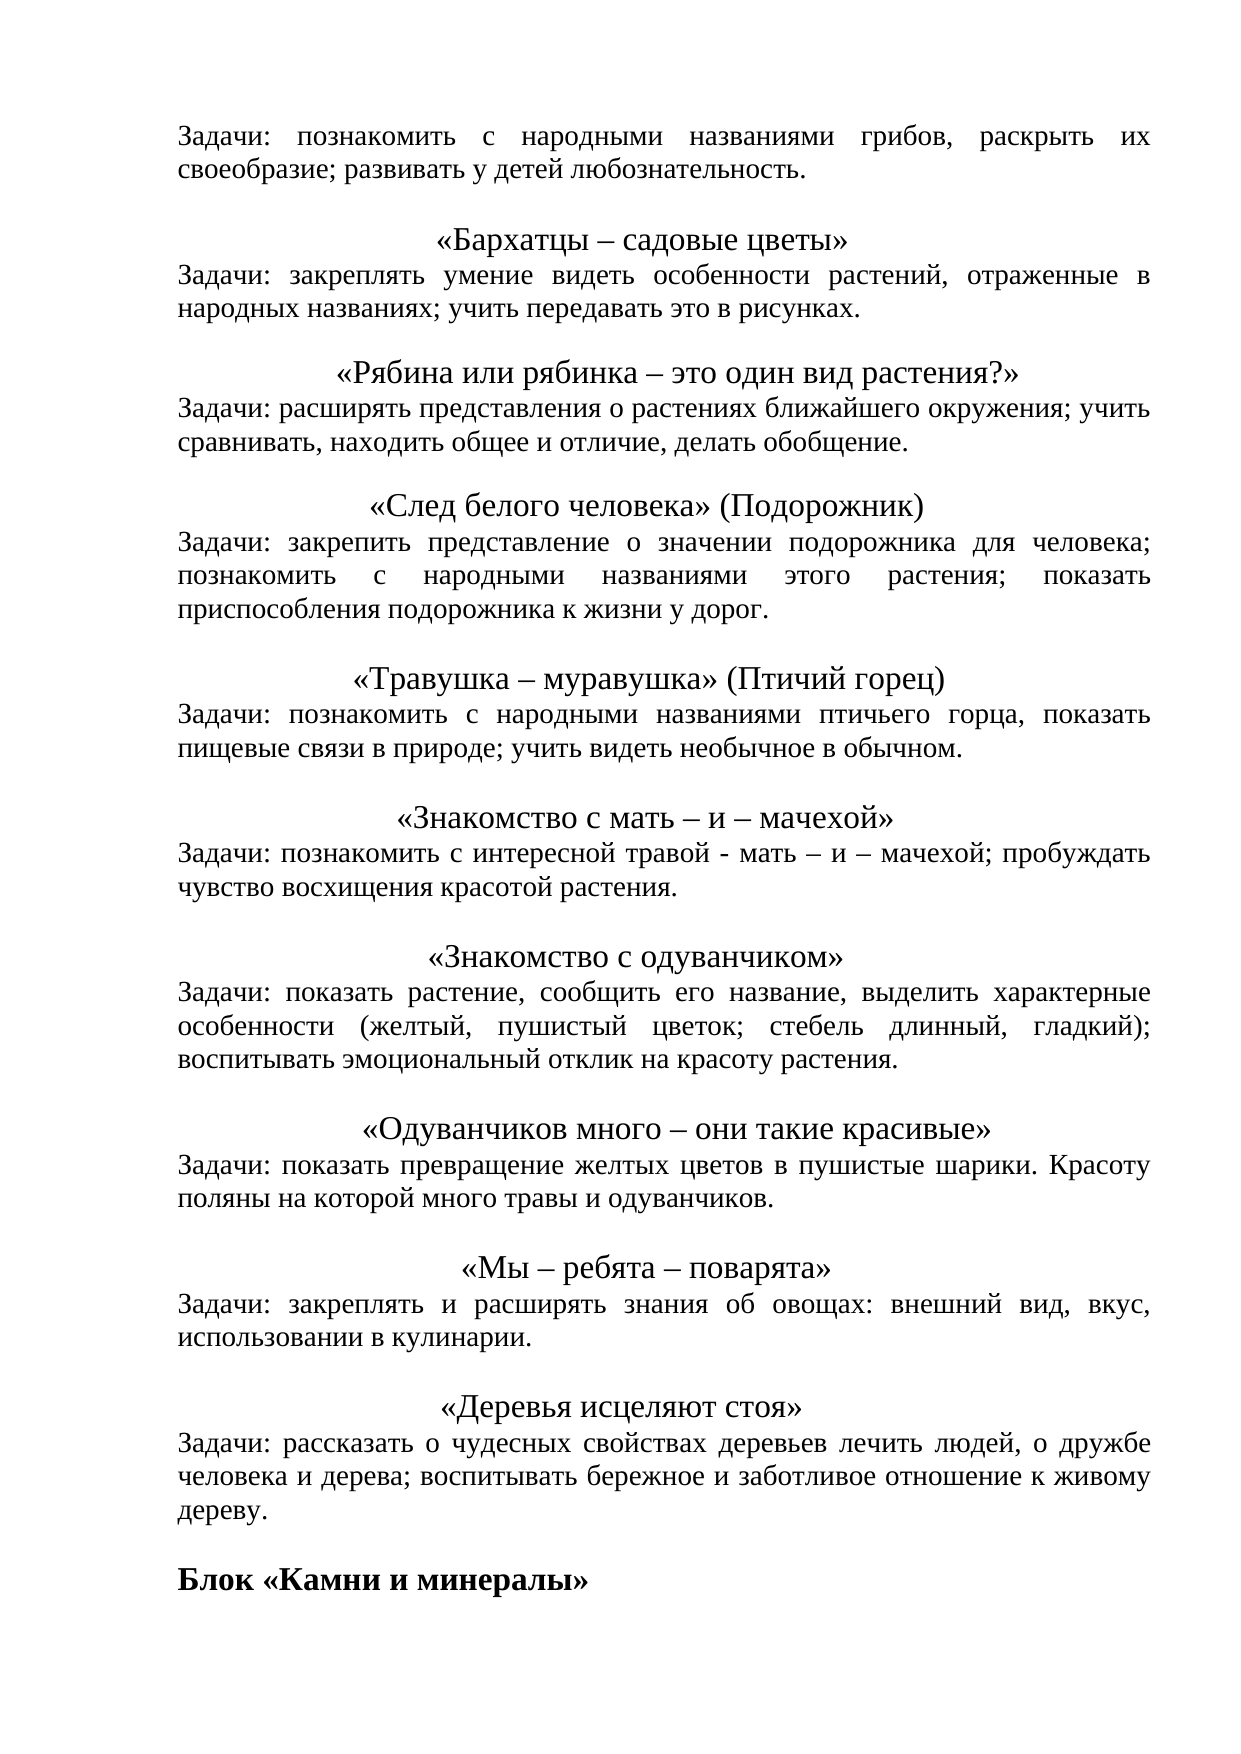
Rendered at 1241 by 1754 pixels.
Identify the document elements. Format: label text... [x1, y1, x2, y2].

text Задачи: познакомить с народными названиями птичьего горца, показать пищевые связи в природе; учить видеть необычное в обычном. [177, 696, 1152, 763]
text «Мы – ребята – поварята» [177, 1247, 1152, 1286]
text Задачи: закреплять умение видеть особенности растений, отраженные в народных названиях; учить передавать это в рисунках. [177, 257, 1152, 324]
text «Деревья исцеляют стоя» [177, 1386, 1152, 1425]
text «Знакомство с одуванчиком» [177, 936, 1152, 974]
text «Знакомство с мать – и – мачехой» [177, 797, 1152, 835]
text Блок «Камни и минералы» [177, 1559, 1152, 1597]
text «Рябина или рябинка – это один вид растения?» [177, 352, 1152, 391]
text «Одуванчиков много – они такие красивые» [177, 1108, 1152, 1147]
text Задачи: показать превращение желтых цветов в пушистые шарики. Красоту поляны на которой много травы и одуванчиков. [177, 1147, 1152, 1214]
text «Травушка – муравушка» (Птичий горец) [177, 658, 1152, 696]
text Задачи: познакомить с народными названиями грибов, раскрыть их своеобразие; развивать у детей любознательность. [177, 118, 1152, 185]
text «Бархатцы – садовые цветы» [177, 219, 1152, 257]
text Задачи: закреплять и расширять знания об овощах: внешний вид, вкус, использовании в кулинарии. [177, 1286, 1152, 1353]
text Задачи: расширять представления о растениях ближайшего окружения; учить сравнивать, находить общее и отличие, делать обобщение. [177, 391, 1152, 458]
text Задачи: закрепить представление о значении подорожника для человека; познакомить с народными названиями этого растения; показать приспособления подорожника к жизни у дорог. [177, 524, 1152, 624]
text «След белого человека» (Подорожник) [177, 486, 1152, 524]
text Задачи: познакомить с интересной травой - мать – и – мачехой; пробуждать чувство восхищения красотой растения. [177, 835, 1152, 902]
text Задачи: показать растение, сообщить его название, выделить характерные особенности (желтый, пушистый цветок; стебель длинный, гладкий); воспитывать эмоциональный отклик на красоту растения. [177, 974, 1152, 1075]
text Задачи: рассказать о чудесных свойствах деревьев лечить людей, о дружбе человека и дерева; воспитывать бережное и заботливое отношение к живому дереву. [177, 1425, 1152, 1525]
